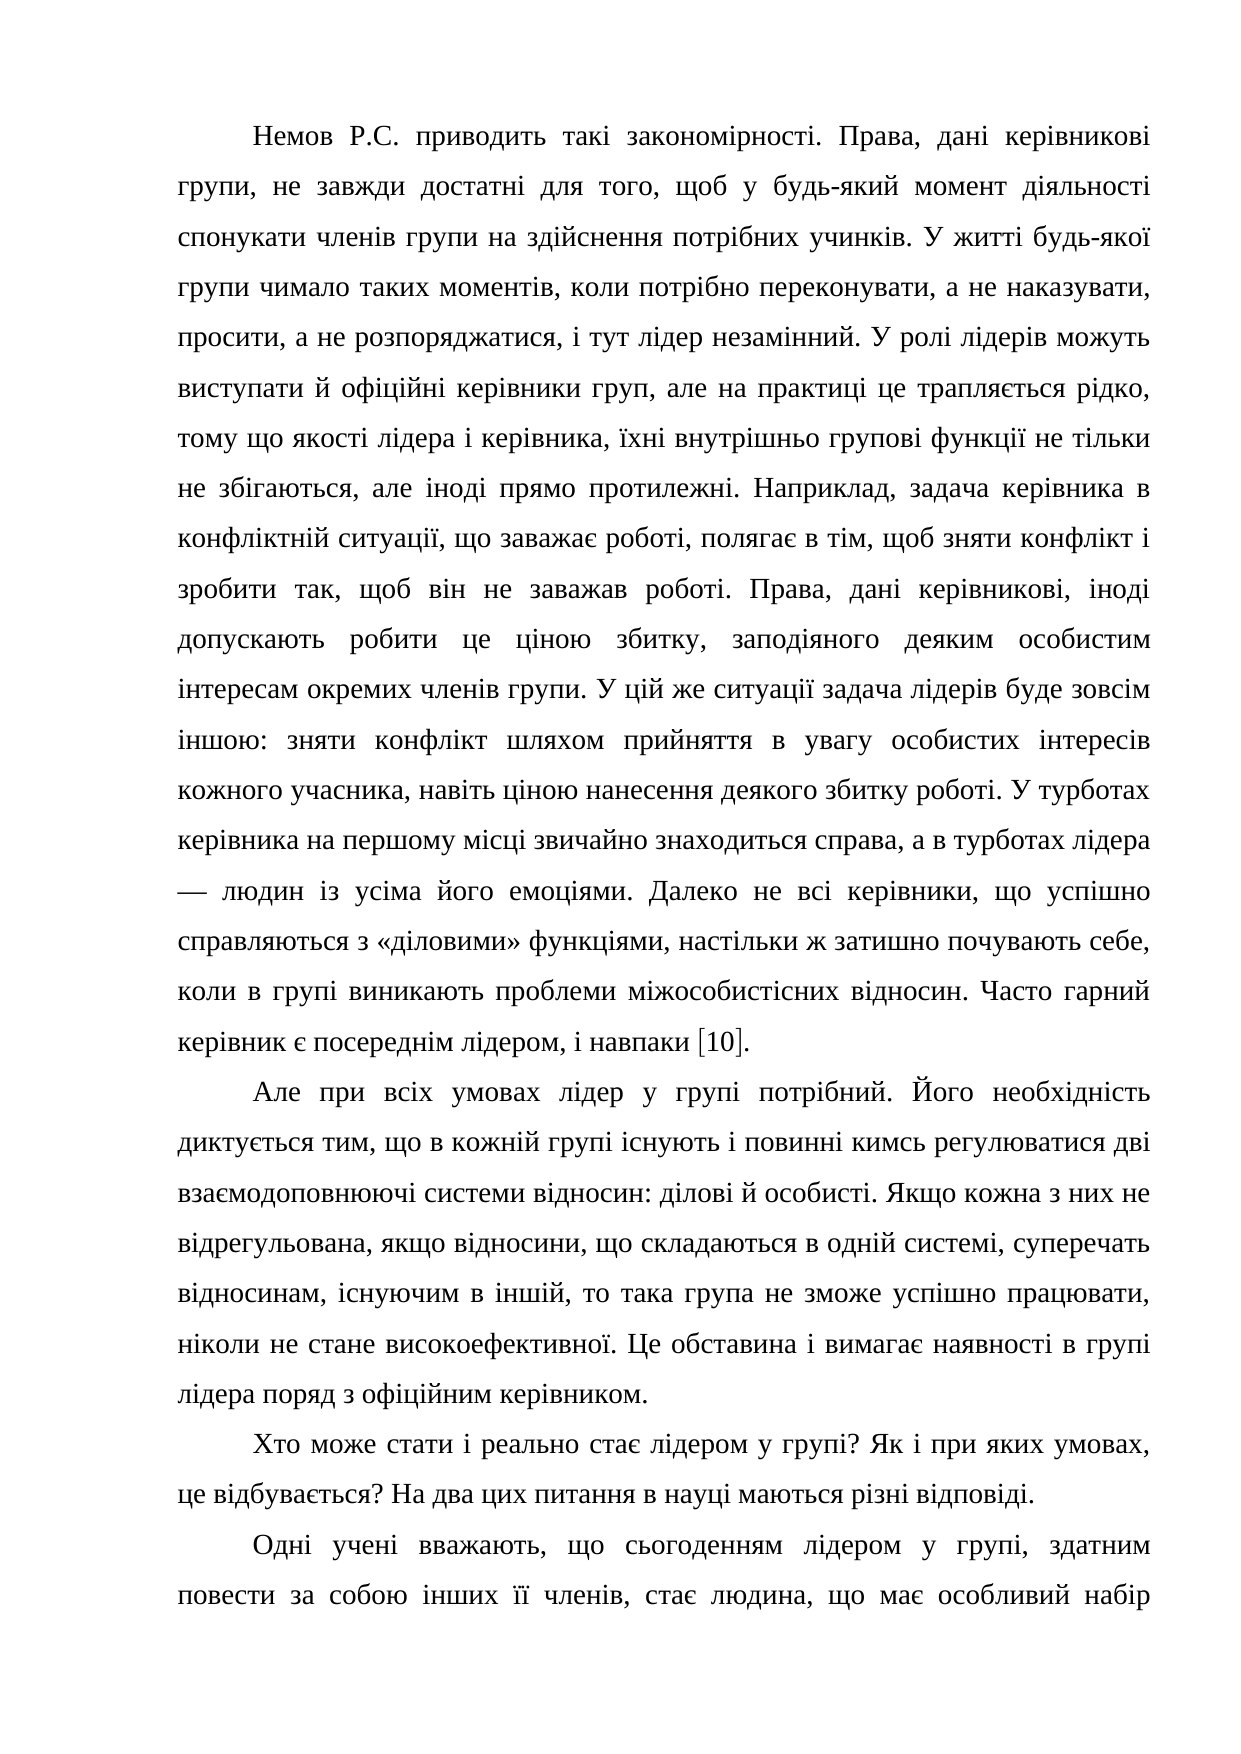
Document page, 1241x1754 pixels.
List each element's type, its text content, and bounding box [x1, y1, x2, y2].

text Але при всіх умовах лідер у групі потрібний. Його необхідність диктується тим, що в кожній групі існують і повинні кимсь регулюватися дві взаємодоповнюючі системи відносин: ділові й особисті. Якщо кожна з них не відрегульована, якщо відносини, що складаються в одній системі, суперечать відносинам, існуючим в іншій, то така група не зможе успішно працювати, ніколи не стане високоефективної. Це обставина і вимагає наявності в групі лідера поряд з офіційним керівником. [177, 1074, 1152, 1409]
text Хто може стати і реально стає лідером у групі? Як і при яких умовах, це відбувається? На два цих питання в науці маються різні відповіді. [177, 1426, 1152, 1510]
text Немов Р.С. приводить такі закономірності. Права, дані керівникові групи, не завжди достатні для того, щоб у будь-який момент діяльності спонукати членів групи на здійснення потрібних учинків. У житті будь-якої групи чимало таких моментів, коли потрібно переконувати, а не наказувати, просити, а не розпоряджатися, і тут лідер незамінний. У ролі лідерів можуть виступати й офіційні керівники груп, але на практиці це трапляється рідко, тому що якості лідера і керівника, їхні внутрішньо групові функції не тільки не збігаються, але іноді прямо протилежні. Наприклад, задача керівника в конфліктній ситуації, що заважає роботі, полягає в тім, щоб зняти конфлікт і зробити так, щоб він не заважав роботі. Права, дані керівникові, іноді допускають робити це ціною збитку, заподіяного деяким особистим інтересам окремих членів групи. У цій же ситуації задача лідерів буде зовсім іншою: зняти конфлікт шляхом прийняття в увагу особистих інтересів кожного учасника, навіть ціною нанесення деякого збитку роботі. У турботах керівника на першому місці звичайно знаходиться справа, а в турботах лідера — людин із усіма його емоціями. Далеко не всі керівники, що успішно справляються з «діловими» функціями, настільки ж затишно почувають себе, коли в групі виникають проблеми міжособистісних відносин. Часто гарний керівник є посереднім лідером, і навпаки 10. [177, 118, 1152, 1057]
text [177, 1527, 1152, 1611]
